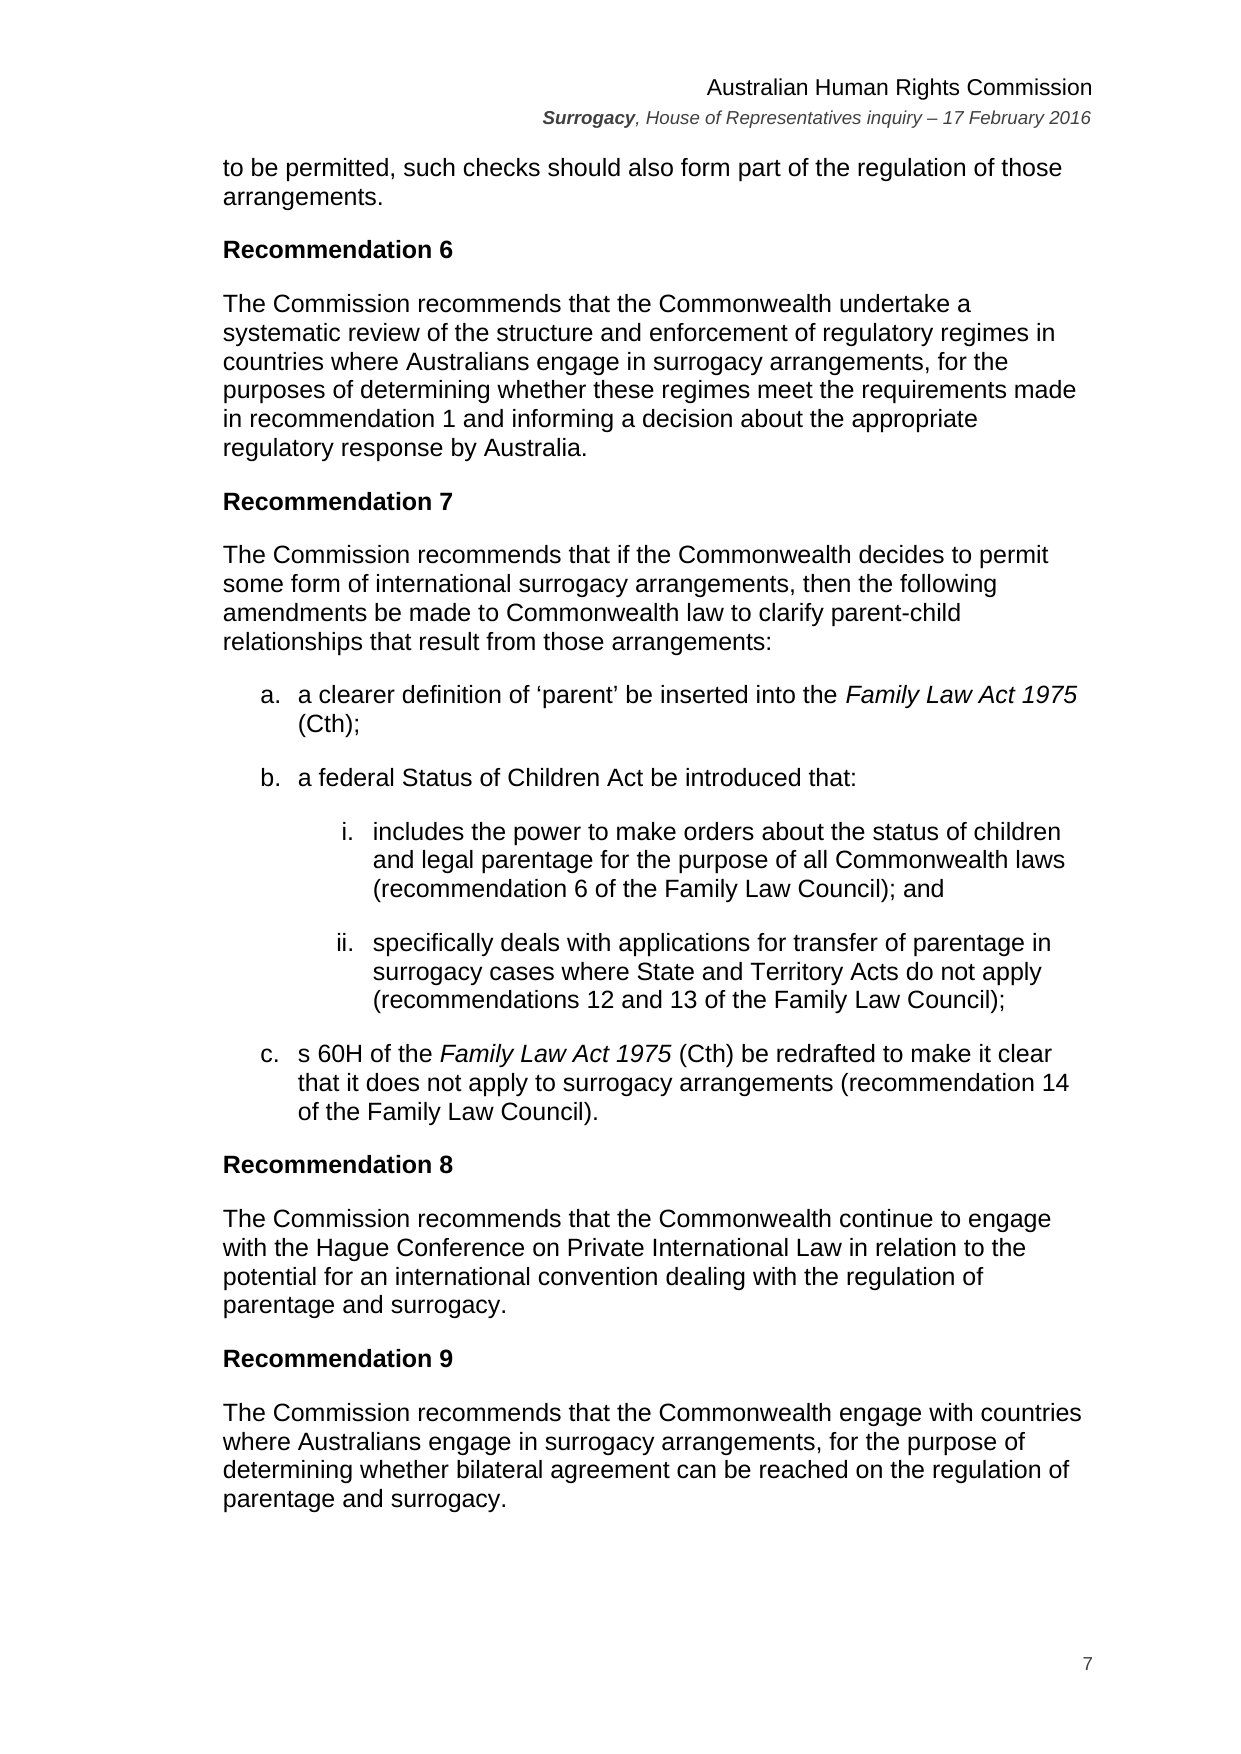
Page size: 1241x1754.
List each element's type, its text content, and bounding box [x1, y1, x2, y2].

list The Commission recommends that the Commonwealth continue to engage with the Hague Conference on Private International Law in relation to the potential for an international convention dealing with the regulation of parentage and surrogacy. [223, 1204, 1092, 1319]
list s 60H of the Family Law Act 1975 (Cth) be redrafted to make it clear that it does not apply to surrogacy arrangements (recommendation 14 of the Family Law Council). [260, 1039, 1092, 1126]
list a federal Status of Children Act be introduced that: [260, 763, 1092, 792]
list The Commission recommends that the Commonwealth engage with countries where Australians engage in surrogacy arrangements, for the purpose of determining whether bilateral agreement can be reached on the regulation of parentage and surrogacy. [223, 1398, 1092, 1513]
list The Commission recommends that the Commonwealth undertake a systematic review of the structure and enforcement of regulatory regimes in countries where Australians engage in surrogacy arrangements, for the purposes of determining whether these regimes meet the requirements made in recommendation 1 and informing a decision about the appropriate regulatory response by Australia. [223, 289, 1092, 462]
list a clearer definition of ‘parent’ be inserted into the Family Law Act 1975 (Cth); [260, 681, 1092, 738]
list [223, 153, 1092, 211]
list specifically deals with applications for transfer of parentage in surrogacy cases where State and Territory Acts do not apply (recommendations 12 and 13 of the Family Law Council); [354, 928, 1092, 1014]
list includes the power to make orders about the status of children and legal parentage for the purpose of all Commonwealth laws (recommendation 6 of the Family Law Council); and [354, 817, 1092, 903]
list Recommendation 6 [223, 236, 1092, 264]
list Recommendation 8 [223, 1151, 1092, 1179]
list Recommendation 7 [223, 487, 1092, 516]
list The Commission recommends that if the Commonwealth decides to permit some form of international surrogacy arrangements, then the following amendments be made to Commonwealth law to clarify parent-child relationships that result from those arrangements: [223, 541, 1092, 656]
list Recommendation 9 [223, 1344, 1092, 1373]
